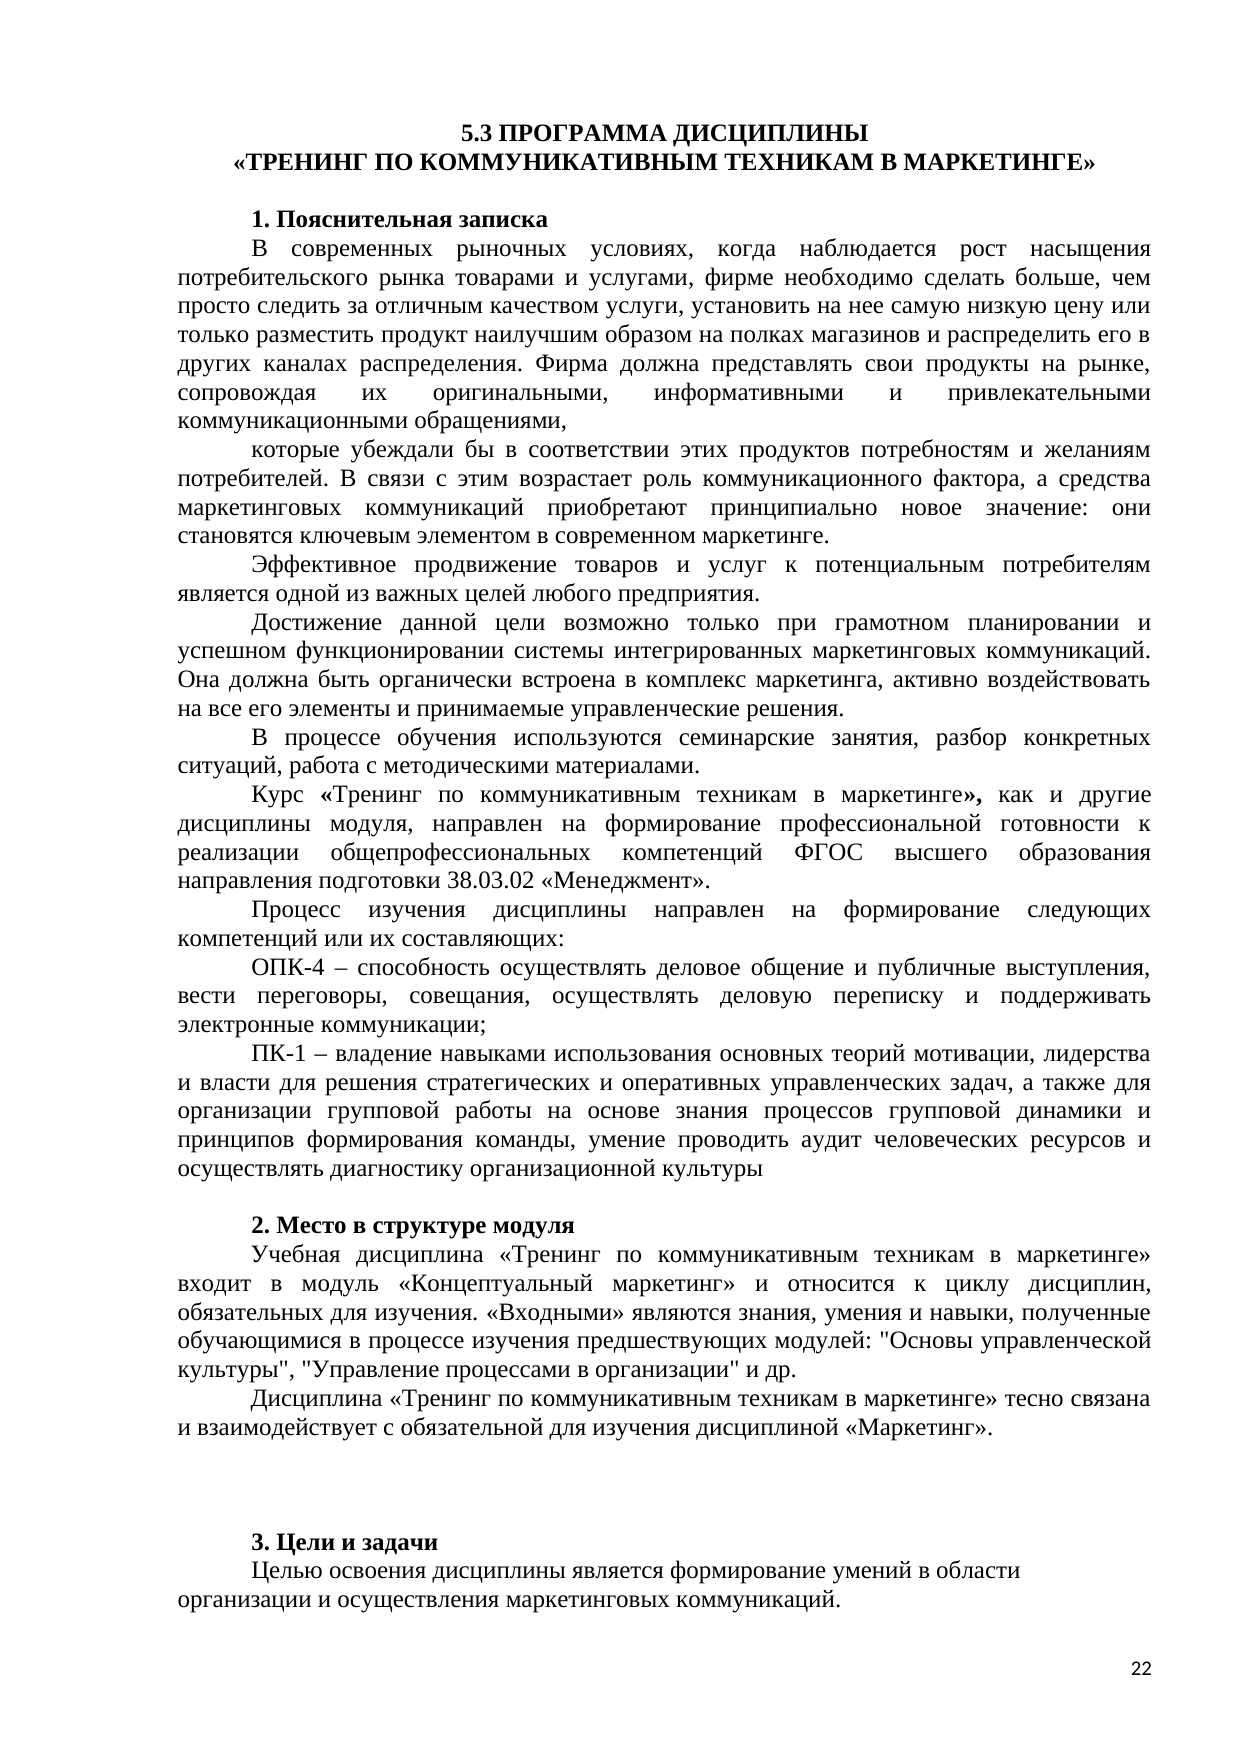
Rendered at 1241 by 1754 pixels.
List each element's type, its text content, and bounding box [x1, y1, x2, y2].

text 3. Цели и задачи [177, 1527, 1152, 1556]
text 5.3 ПРОГРАММА ДИСЦИПЛИНЫ [177, 118, 1152, 147]
text Эффективное продвижение товаров и услуг к потенциальным потребителям является одной из важных целей любого предприятия. [177, 549, 1152, 607]
text ОПК-4 – способность осуществлять деловое общение и публичные выступления, вести переговоры, совещания, осуществлять деловую переписку и поддерживать электронные коммуникации; [177, 952, 1152, 1038]
text В процессе обучения используются семинарские занятия, разбор конкретных ситуаций, работа с методическими материалами. [177, 722, 1152, 779]
text В современных рыночных условиях, когда наблюдается рост насыщения потребительского рынка товарами и услугами, фирме необходимо сделать больше, чем просто следить за отличным качеством услуги, установить на нее самую низкую цену или только разместить продукт наилучшим образом на полках магазинов и распределить его в других каналах распределения. Фирма должна представлять свои продукты на рынке, сопровождая их оригинальными, информативными и привлекательными коммуникационными обращениями, [177, 233, 1152, 434]
text Учебная дисциплина «Тренинг по коммуникативным техникам в маркетинге» входит в модуль «Концептуальный маркетинг» и относится к циклу дисциплин, обязательных для изучения. «Входными» являются знания, умения и навыки, полученные обучающимися в процессе изучения предшествующих модулей: "Основы управленческой культуры", "Управление процессами в организации" и др. [177, 1239, 1152, 1383]
text Целью освоения дисциплины является формирование умений в области организации и осуществления маркетинговых коммуникаций. [177, 1556, 1152, 1613]
text Достижение данной цели возможно только при грамотном планировании и успешном функционировании системы интегрированных маркетинговых коммуникаций. Она должна быть органически встроена в комплекс маркетинга, активно воздействовать на все его элементы и принимаемые управленческие решения. [177, 607, 1152, 722]
text 1. Пояснительная записка [177, 204, 1152, 233]
text 2. Место в структуре модуля [177, 1211, 1152, 1239]
text Курс «Тренинг по коммуникативным техникам в маркетинге», как и другие дисциплины модуля, направлен на формирование профессиональной готовности к реализации общепрофессиональных компетенций ФГОС высшего образования направления подготовки 38.03.02 «Менеджмент». [177, 779, 1152, 894]
text «ТРЕНИНГ ПО КОММУНИКАТИВНЫМ ТЕХНИКАМ В МАРКЕТИНГЕ» [177, 147, 1152, 176]
text ПК-1 – владение навыками использования основных теорий мотивации, лидерства и власти для решения стратегических и оперативных управленческих задач, а также для организации групповой работы на основе знания процессов групповой динамики и принципов формирования команды, умение проводить аудит человеческих ресурсов и осуществлять диагностику организационной культуры [177, 1038, 1152, 1182]
text которые убеждали бы в соответствии этих продуктов потребностям и желаниям потребителей. В связи с этим возрастает роль коммуникационного фактора, а средства маркетинговых коммуникаций приобретают принципиально новое значение: они становятся ключевым элементом в современном маркетинге. [177, 434, 1152, 549]
text Процесс изучения дисциплины направлен на формирование следующих компетенций или их составляющих: [177, 894, 1152, 952]
text Дисциплина «Тренинг по коммуникативным техникам в маркетинге» тесно связана и взаимодействует с обязательной для изучения дисциплиной «Маркетинг». [177, 1383, 1152, 1441]
